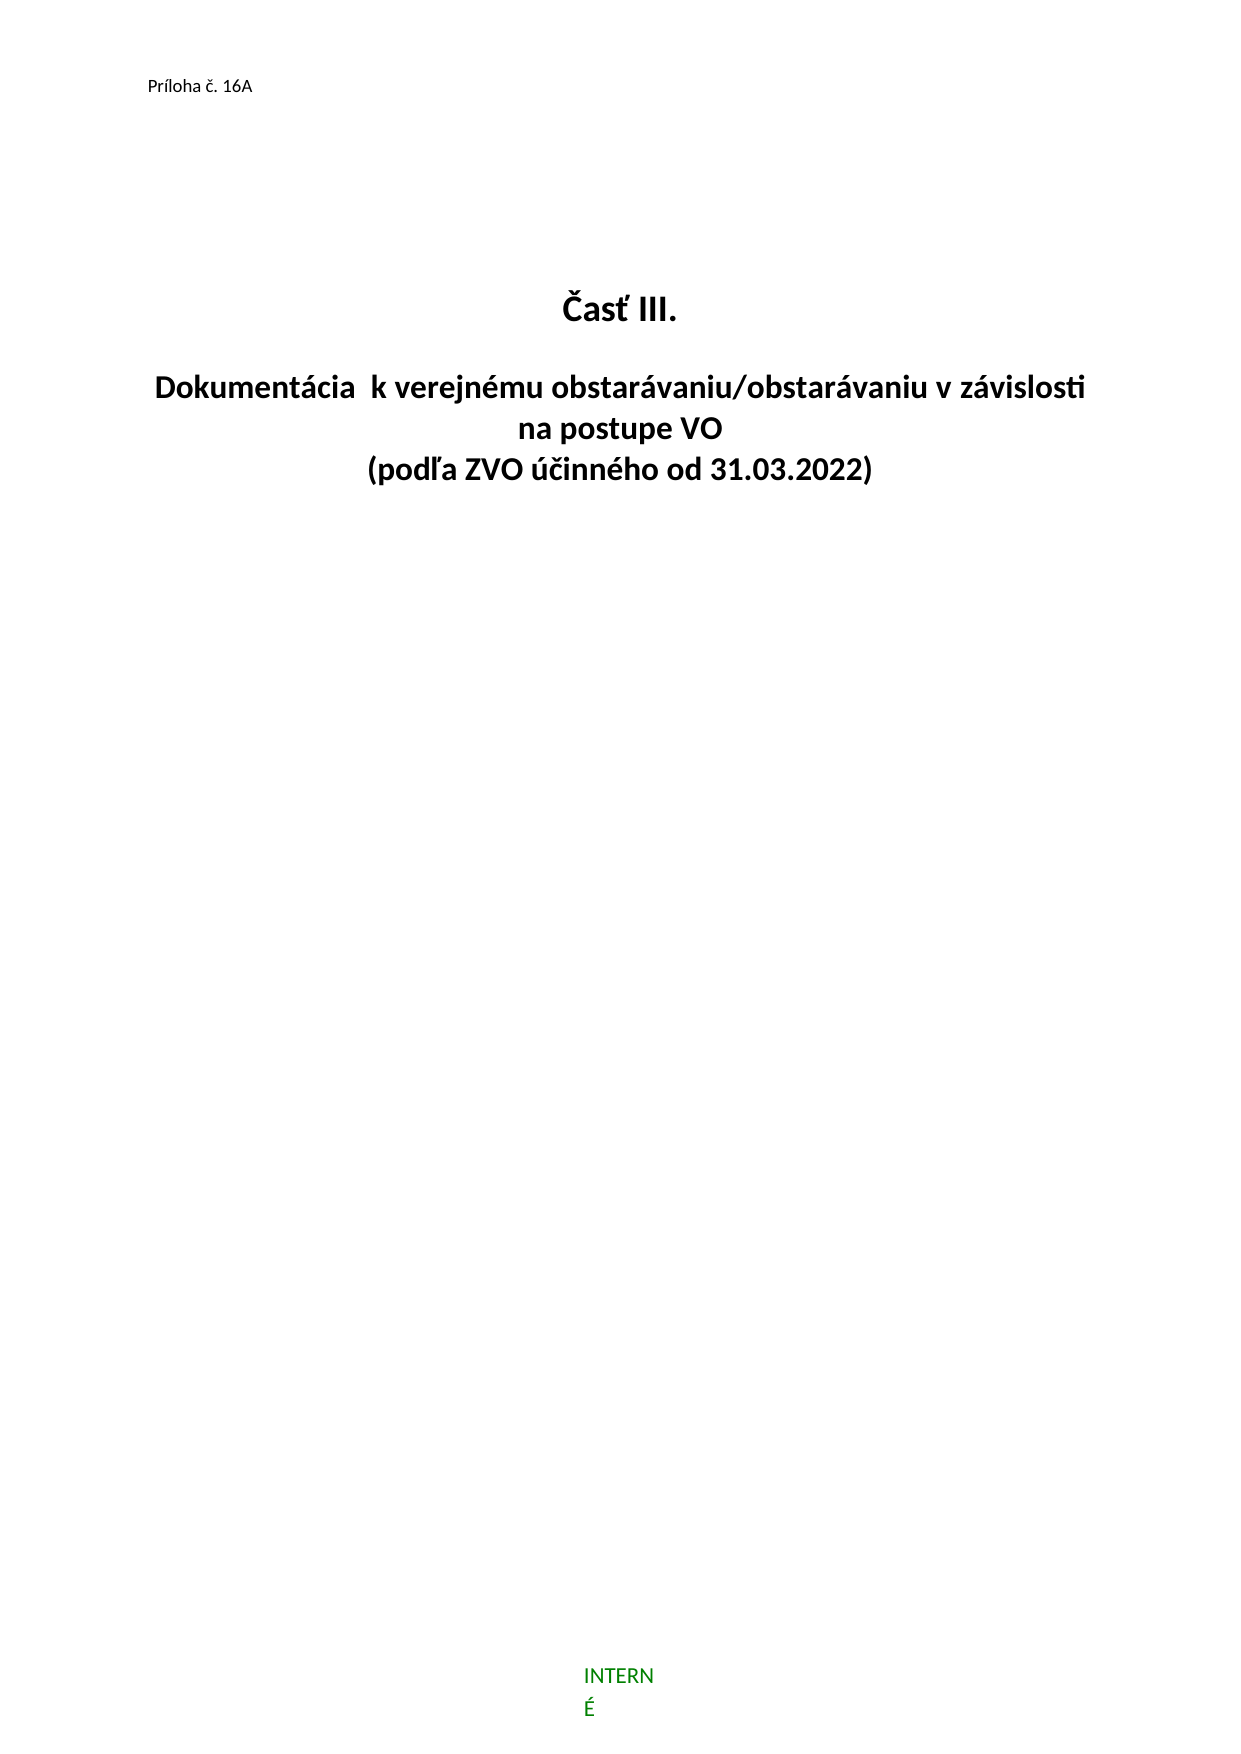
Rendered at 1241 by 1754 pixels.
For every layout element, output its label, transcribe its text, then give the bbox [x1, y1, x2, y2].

text Časť III. [148, 285, 1093, 331]
text Dokumentácia k verejnému obstarávaniu/obstarávaniu v závislosti na postupe VO [148, 367, 1093, 448]
text (podľa ZVO účinného od 31.03.2022) [148, 448, 1093, 489]
